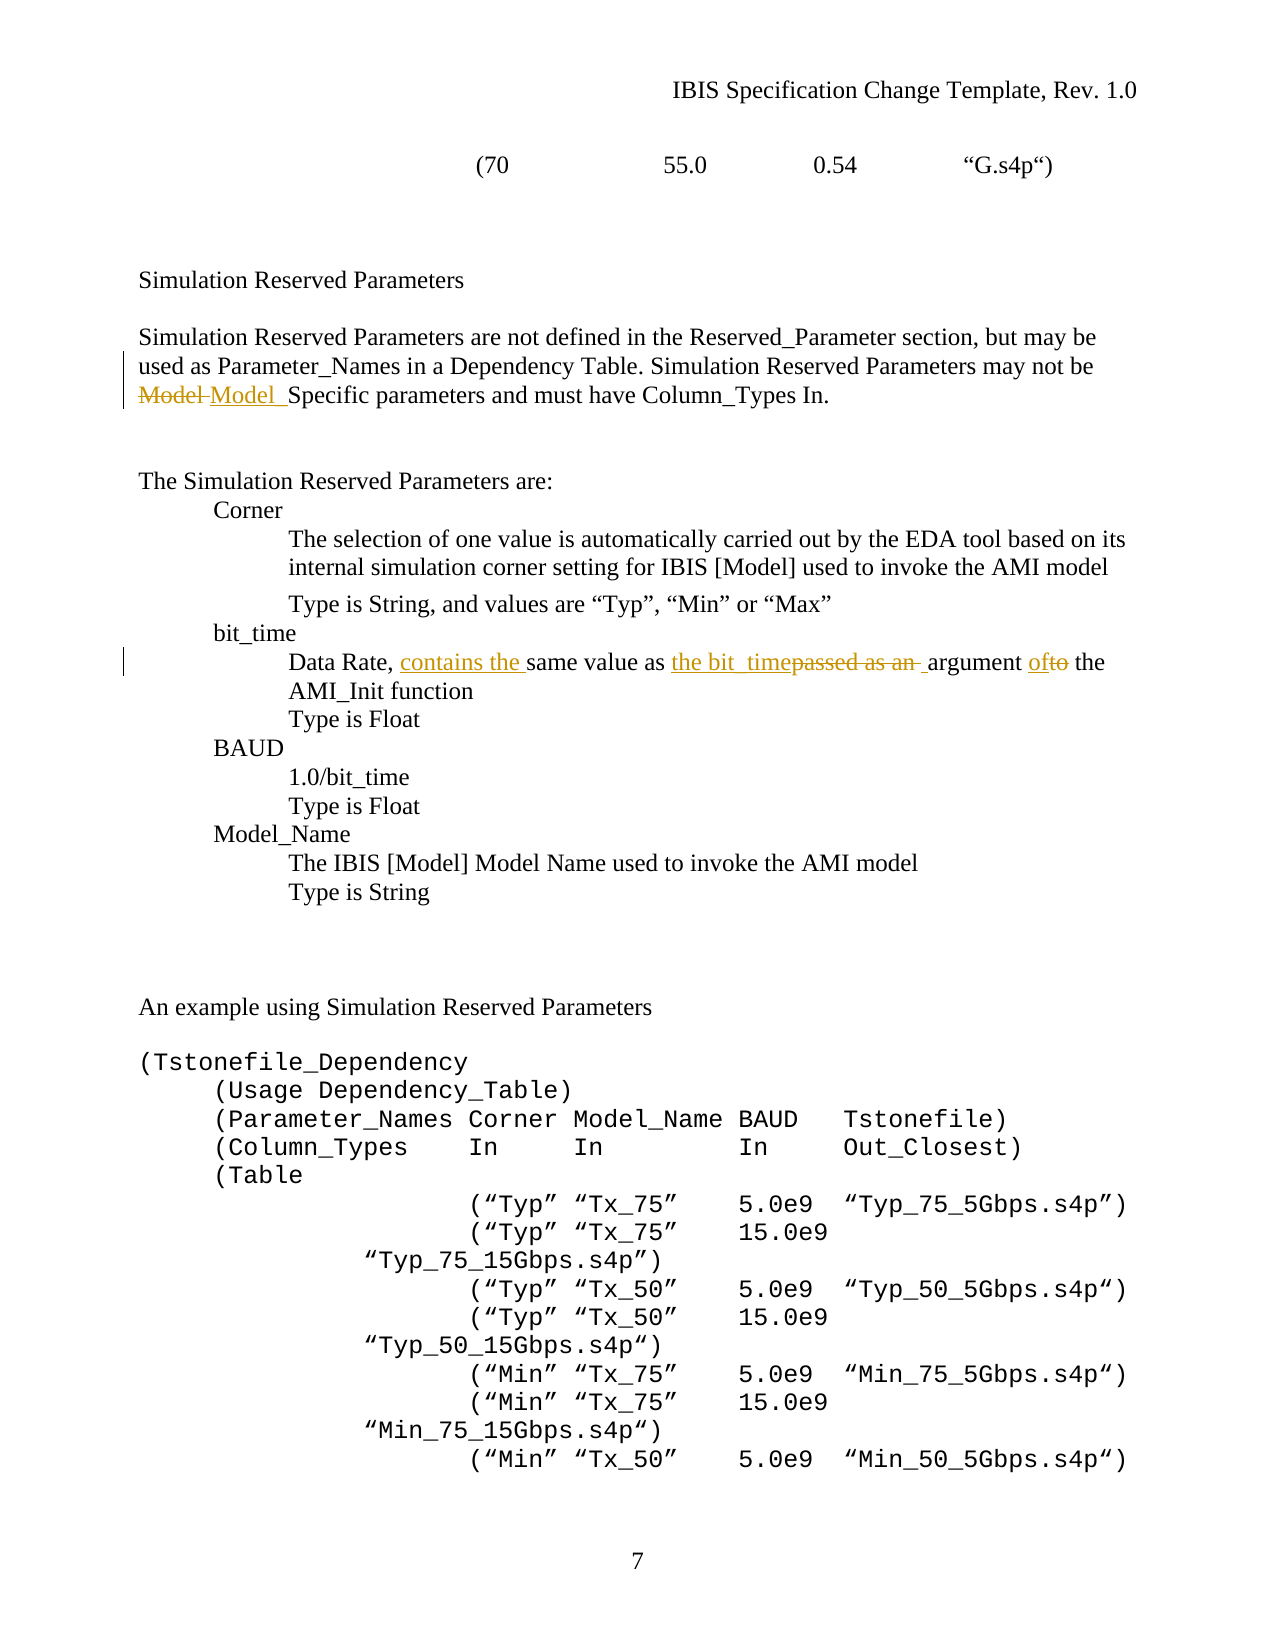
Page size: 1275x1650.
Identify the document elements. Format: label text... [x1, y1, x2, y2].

text Type is String, and values are “Typ”, “Min” or “Max” [288, 589, 1137, 618]
text Type is Float [288, 704, 1137, 733]
text (70 55.0 0.54 “G.s4p“) [363, 150, 1137, 179]
text (Tstonefile_Dependency [138, 1049, 1137, 1078]
text Simulation Reserved Parameters [138, 265, 1137, 294]
text Type is String [288, 877, 1137, 906]
text The selection of one value is automatically carried out by the EDA tool based on its internal simulation corner setting for IBIS [Model] used to invoke the AMI model [288, 524, 1137, 581]
text (“Typ” “Tx_50” 5.0e9 “Typ_50_5Gbps.s4p“) [363, 1276, 1137, 1304]
text 1.0/bit_time [288, 762, 1137, 791]
text BAUD [213, 733, 1137, 762]
text (“Min” “Tx_50” 5.0e9 “Min_50_5Gbps.s4p“) [363, 1446, 1137, 1474]
text Type is Float [288, 791, 1137, 819]
text The IBIS [Model] Model Name used to invoke the AMI model [288, 848, 1137, 877]
text (Parameter_Names Corner Model_Name BAUD Tstonefile) [213, 1106, 1137, 1134]
text Data Rate, same value as argument the AMI_Init function [288, 647, 1137, 704]
text (Column_Types In In In Out_Closest) [213, 1134, 1137, 1163]
text Corner [213, 495, 1137, 524]
text (Usage Dependency_Table) [213, 1078, 1137, 1106]
text Simulation Reserved Parameters are not defined in the Reserved_Parameter section, but may be used as Parameter_Names in a Dependency Table. Simulation Reserved Parameters may not be Specific parameters and must have Column_Types In. [138, 322, 1137, 409]
text (“Typ” “Tx_50” 15.0e9 “Typ_50_15Gbps.s4p“) [363, 1304, 1137, 1361]
text (“Min” “Tx_75” 5.0e9 “Min_75_5Gbps.s4p“) [363, 1361, 1137, 1389]
text (“Typ” “Tx_75” 15.0e9 “Typ_75_15Gbps.s4p”) [363, 1219, 1137, 1276]
text (“Typ” “Tx_75” 5.0e9 “Typ_75_5Gbps.s4p”) [363, 1191, 1137, 1219]
text The Simulation Reserved Parameters are: [138, 466, 1137, 495]
text An example using Simulation Reserved Parameters [138, 992, 1137, 1021]
text Model_Name [213, 819, 1137, 848]
text (“Min” “Tx_75” 15.0e9 “Min_75_15Gbps.s4p“) [363, 1389, 1137, 1446]
text bit_time [213, 618, 1137, 647]
text (Table [213, 1163, 1137, 1191]
